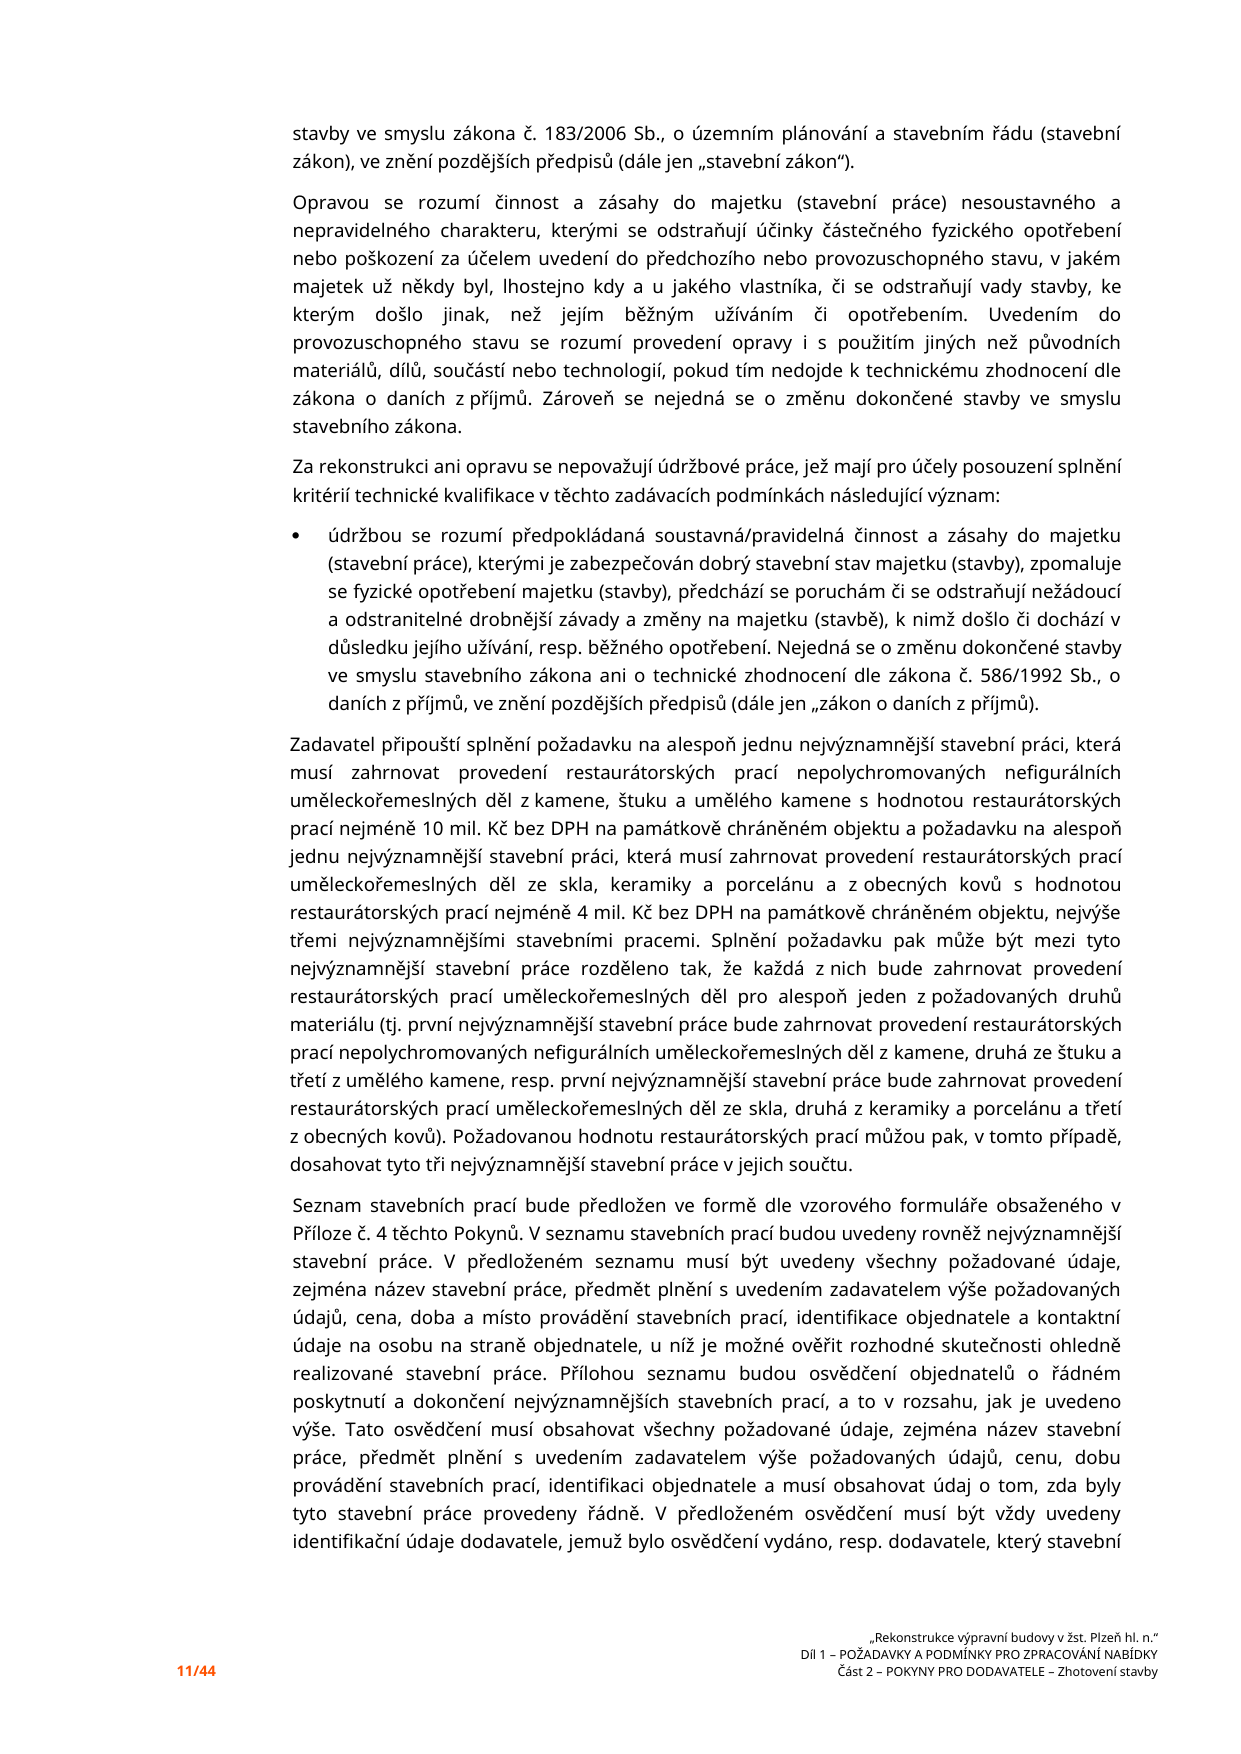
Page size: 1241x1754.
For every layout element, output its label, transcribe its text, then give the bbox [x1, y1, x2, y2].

list údržbou se rozumí předpokládaná soustavná/pravidelná činnost a zásahy do majetku (stavební práce), kterými je zabezpečován dobrý stavební stav majetku (stavby), zpomaluje se fyzické opotřebení majetku (stavby), předchází se poruchám či se odstraňují nežádoucí a odstranitelné drobnější závady a změny na majetku (stavbě), k nimž došlo či dochází v důsledku jejího užívání, resp. běžného opotřebení. Nejedná se o změnu dokončené stavby ve smyslu stavebního zákona ani o technické zhodnocení dle zákona č. 586/1992 Sb., o daních z příjmů, ve znění pozdějších předpisů (dále jen „zákon o daních z příjmů). [292, 522, 1122, 716]
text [292, 1192, 1122, 1554]
text Za rekonstrukci ani opravu se nepovažují údržbové práce, jež mají pro účely posouzení splnění kritérií technické kvalifikace v těchto zadávacích podmínkách následující význam: [292, 454, 1122, 507]
text Zadavatel připouští splnění požadavku na alespoň jednu nejvýznamnější stavební práci, která musí zahrnovat provedení restaurátorských prací nepolychromovaných nefigurálních uměleckořemeslných děl z kamene, štuku a umělého kamene s hodnotou restaurátorských prací nejméně 10 mil. Kč bez DPH na památkově chráněném objektu a požadavku na alespoň jednu nejvýznamnější stavební práci, která musí zahrnovat provedení restaurátorských prací uměleckořemeslných děl ze skla, keramiky a porcelánu a z obecných kovů s hodnotou restaurátorských prací nejméně 4 mil. Kč bez DPH na památkově chráněném objektu, nejvýše třemi nejvýznamnějšími stavebními pracemi. Splnění požadavku pak může být mezi tyto nejvýznamnější stavební práce rozděleno tak, že každá z nich bude zahrnovat provedení restaurátorských prací uměleckořemeslných děl pro alespoň jeden z požadovaných druhů materiálu (tj. první nejvýznamnější stavební práce bude zahrnovat provedení restaurátorských prací nepolychromovaných nefigurálních uměleckořemeslných děl z kamene, druhá ze štuku a třetí z umělého kamene, resp. první nejvýznamnější stavební práce bude zahrnovat provedení restaurátorských prací uměleckořemeslných děl ze skla, druhá z keramiky a porcelánu a třetí z obecných kovů). Požadovanou hodnotu restaurátorských prací můžou pak, v tomto případě, dosahovat tyto tři nejvýznamnější stavební práce v jejich součtu. [289, 731, 1122, 1177]
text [292, 121, 1122, 174]
text Opravou se rozumí činnost a zásahy do majetku (stavební práce) nesoustavného a nepravidelného charakteru, kterými se odstraňují účinky částečného fyzického opotřebení nebo poškození za účelem uvedení do předchozího nebo provozuschopného stavu, v jakém majetek už někdy byl, lhostejno kdy a u jakého vlastníka, či se odstraňují vady stavby, ke kterým došlo jinak, než jejím běžným užíváním či opotřebením. Uvedením do provozuschopného stavu se rozumí provedení opravy i s použitím jiných než původních materiálů, dílů, součástí nebo technologií, pokud tím nedojde k technickému zhodnocení dle zákona o daních z příjmů. Zároveň se nejedná se o změnu dokončené stavby ve smyslu stavebního zákona. [292, 189, 1122, 439]
